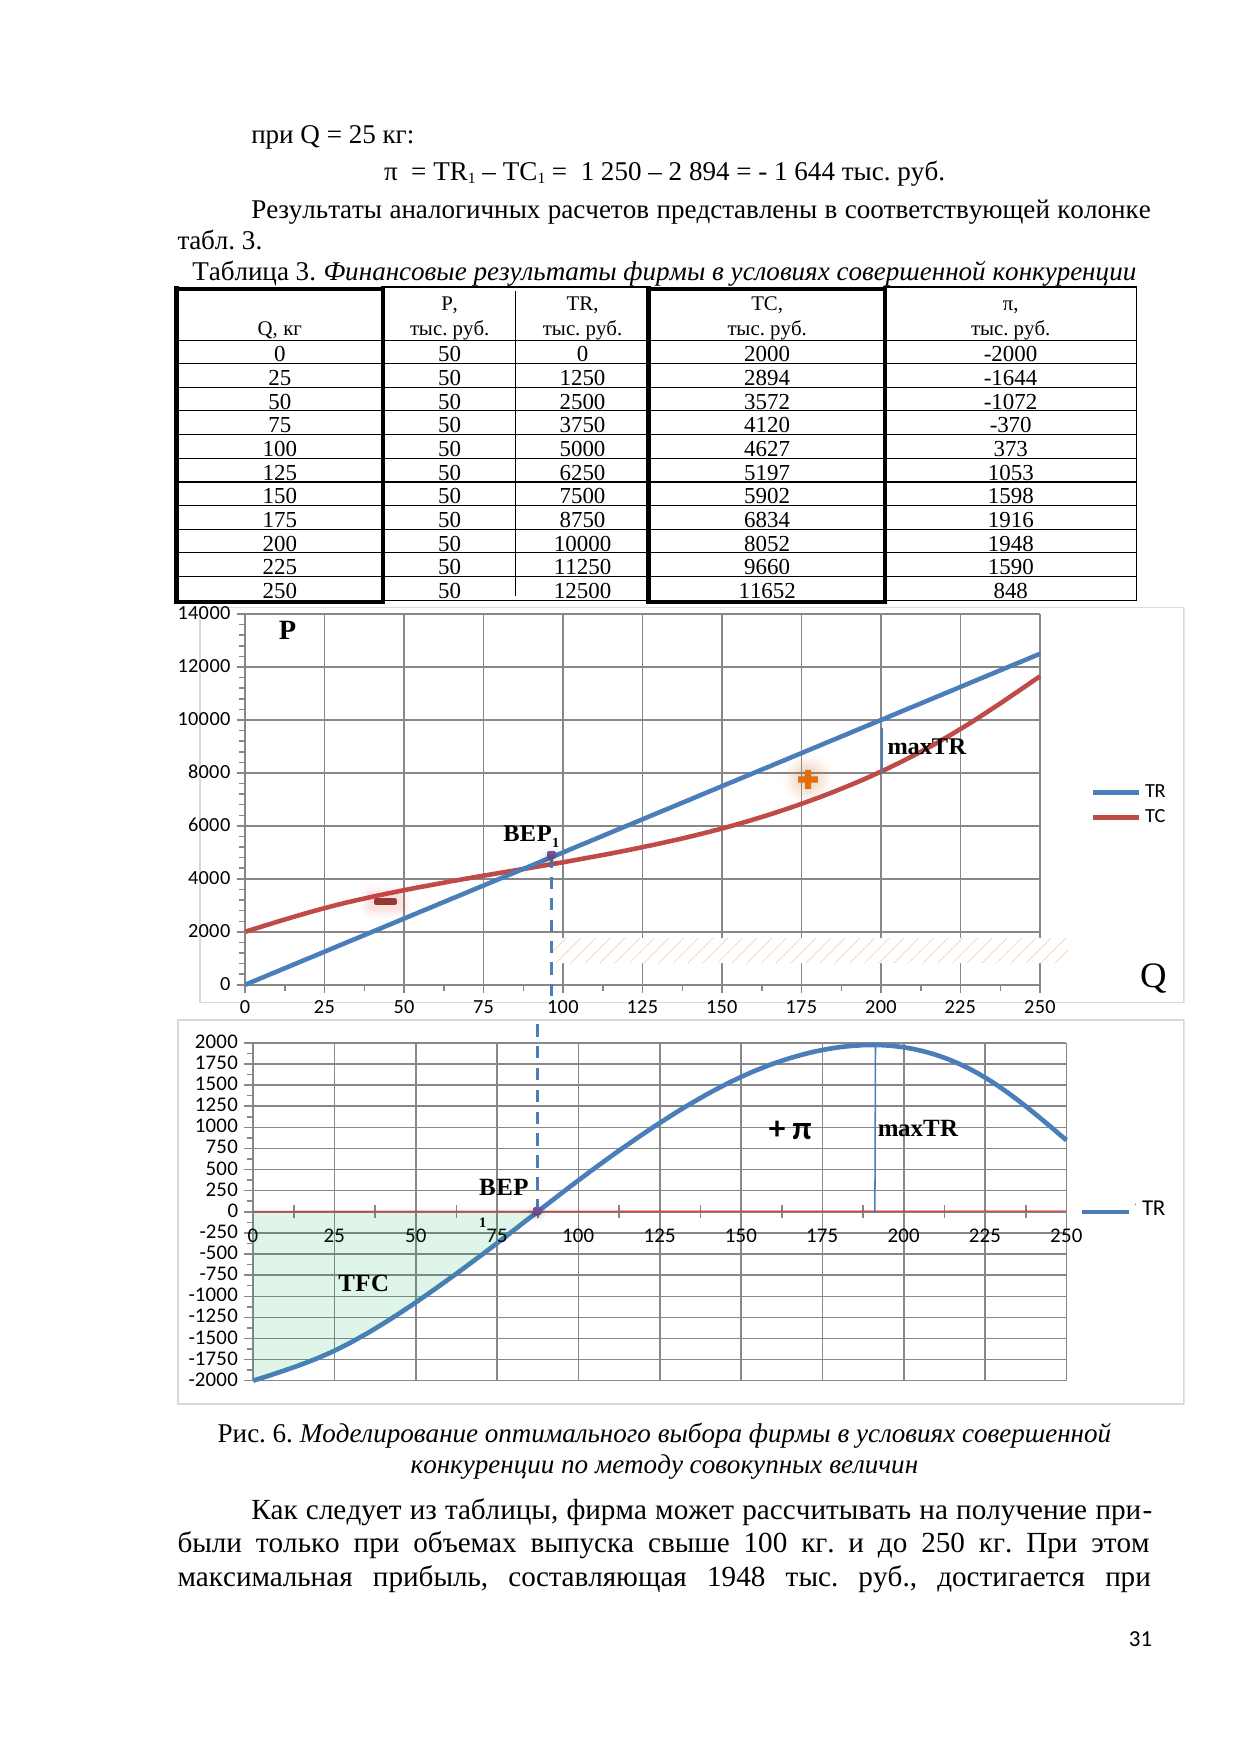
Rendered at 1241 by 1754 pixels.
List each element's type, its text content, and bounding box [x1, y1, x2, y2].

table_cell 50 [385, 435, 515, 458]
table_header ТС, тыс. руб. [651, 291, 883, 339]
table_cell 10000 [516, 530, 646, 552]
table_cell 1598 [887, 483, 1136, 505]
table_cell -1072 [887, 388, 1136, 410]
table_cell 50 [385, 577, 516, 599]
table_cell 50 [385, 459, 515, 481]
table_cell 50 [385, 530, 515, 552]
table_cell 848 [887, 577, 1136, 599]
table_cell -370 [887, 411, 1136, 434]
table_cell 9660 [651, 553, 883, 576]
text Рис. 6. Моделирование оптимального выбора фирмы в условиях совершенной конкуренции по методу совокупных величин [177, 1417, 1152, 1479]
table_cell 175 [179, 506, 381, 529]
table_cell 5902 [651, 483, 883, 505]
table_cell 50 [385, 553, 515, 576]
table_cell -2000 [887, 341, 1136, 363]
table_cell 200 [179, 530, 381, 552]
table_cell 125 [179, 459, 381, 481]
table_cell 8052 [651, 530, 883, 552]
table_cell 3750 [516, 411, 646, 434]
table_cell 75 [179, 411, 381, 434]
table_cell 11652 [651, 577, 883, 599]
table_cell 25 [179, 364, 381, 387]
table_cell 50 [385, 506, 515, 529]
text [177, 1492, 1152, 1593]
text Таблица 3. Финансовые результаты фирмы в условиях совершенной конкуренции [177, 255, 1152, 286]
table_cell 2000 [651, 341, 883, 363]
table_cell 50 [385, 364, 515, 387]
table_cell 250 [179, 577, 381, 599]
table_cell 6250 [516, 459, 646, 481]
text при Q = 25 кг: [177, 118, 1152, 149]
table_cell 5197 [651, 459, 883, 481]
table_cell 4120 [651, 411, 883, 434]
table_cell 6834 [651, 506, 883, 529]
table_cell 1053 [887, 459, 1136, 481]
table_cell 2894 [651, 364, 883, 387]
table_cell 4627 [651, 435, 883, 458]
table_cell 2500 [516, 388, 646, 410]
table_cell 1250 [516, 364, 646, 387]
table_cell 50 [385, 483, 515, 505]
text π = TR1 – TC1 = 1 250 – 2 894 = - 1 644 тыс. руб. [177, 156, 1152, 187]
table_header Q, кг [179, 291, 381, 339]
table_cell 12500 [516, 577, 646, 599]
table_cell 8750 [516, 506, 646, 529]
table_cell 7500 [516, 483, 646, 505]
table_cell 1948 [887, 530, 1136, 552]
table_cell 1916 [887, 506, 1136, 529]
table_cell 50 [385, 411, 515, 434]
table_cell 5000 [516, 435, 646, 458]
table_cell 3572 [651, 388, 883, 410]
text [177, 193, 1152, 255]
table_cell 150 [179, 483, 381, 505]
table_cell 50 [385, 388, 515, 410]
table_cell 0 [516, 341, 646, 363]
table_cell 373 [887, 435, 1136, 458]
table_cell 1590 [887, 553, 1136, 576]
table_cell 100 [179, 435, 381, 458]
table_cell 0 [179, 341, 381, 363]
table_cell -1644 [887, 364, 1136, 387]
table_cell 50 [385, 341, 515, 363]
table_cell 11250 [516, 553, 646, 576]
table_header TR, тыс. руб. [516, 288, 646, 339]
table_cell 50 [179, 388, 381, 410]
table_header Р, тыс. руб. [385, 288, 516, 339]
table_header π, тыс. руб. [887, 288, 1136, 339]
table_cell 225 [179, 553, 381, 576]
